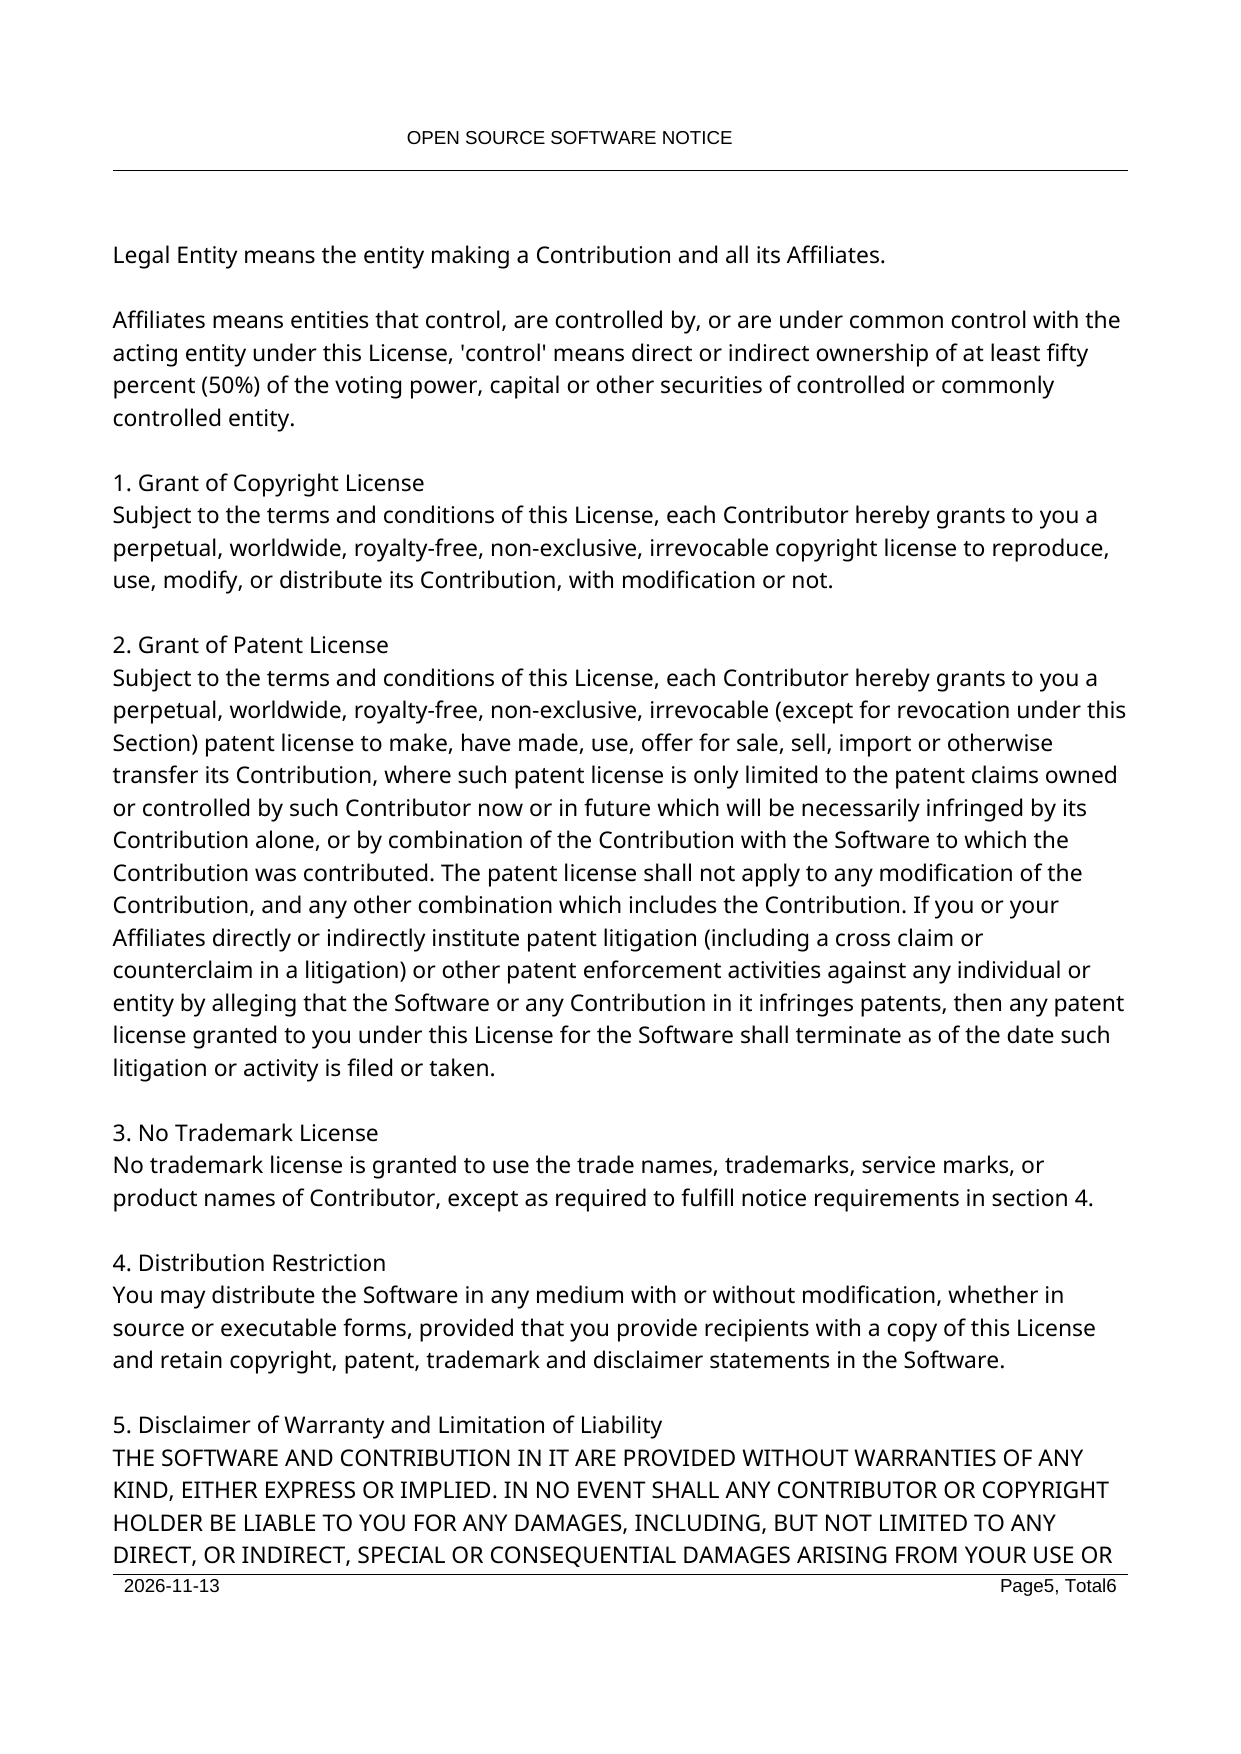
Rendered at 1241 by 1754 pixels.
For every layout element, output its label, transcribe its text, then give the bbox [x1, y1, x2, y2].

text 2. Grant of Patent License [112, 629, 1128, 661]
text 1. Grant of Copyright License [112, 466, 1128, 499]
text 4. Distribution Restriction [112, 1246, 1128, 1279]
text 5. Disclaimer of Warranty and Limitation of Liability [112, 1409, 1128, 1441]
text No trademark license is granted to use the trade names, trademarks, service marks, or product names of Contributor, except as required to fulfill notice requirements in section 4. [112, 1149, 1128, 1214]
text 3. No Trademark License [112, 1116, 1128, 1149]
text Affiliates means entities that control, are controlled by, or are under common control with the acting entity under this License, 'control' means direct or indirect ownership of at least fifty percent (50%) of the voting power, capital or other securities of controlled or commonly controlled entity. [112, 304, 1128, 434]
text Legal Entity means the entity making a Contribution and all its Affiliates. [112, 239, 1128, 271]
text Subject to the terms and conditions of this License, each Contributor hereby grants to you a perpetual, worldwide, royalty-free, non-exclusive, irrevocable (except for revocation under this Section) patent license to make, have made, use, offer for sale, sell, import or otherwise transfer its Contribution, where such patent license is only limited to the patent claims owned or controlled by such Contributor now or in future which will be necessarily infringed by its Contribution alone, or by combination of the Contribution with the Software to which the Contribution was contributed. The patent license shall not apply to any modification of the Contribution, and any other combination which includes the Contribution. If you or your Affiliates directly or indirectly institute patent litigation (including a cross claim or counterclaim in a litigation) or other patent enforcement activities against any individual or entity by alleging that the Software or any Contribution in it infringes patents, then any patent license granted to you under this License for the Software shall terminate as of the date such litigation or activity is filed or taken. [112, 661, 1128, 1084]
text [112, 1441, 1128, 1571]
text You may distribute the Software in any medium with or without modification, whether in source or executable forms, provided that you provide recipients with a copy of this License and retain copyright, patent, trademark and disclaimer statements in the Software. [112, 1279, 1128, 1376]
text Subject to the terms and conditions of this License, each Contributor hereby grants to you a perpetual, worldwide, royalty-free, non-exclusive, irrevocable copyright license to reproduce, use, modify, or distribute its Contribution, with modification or not. [112, 499, 1128, 596]
